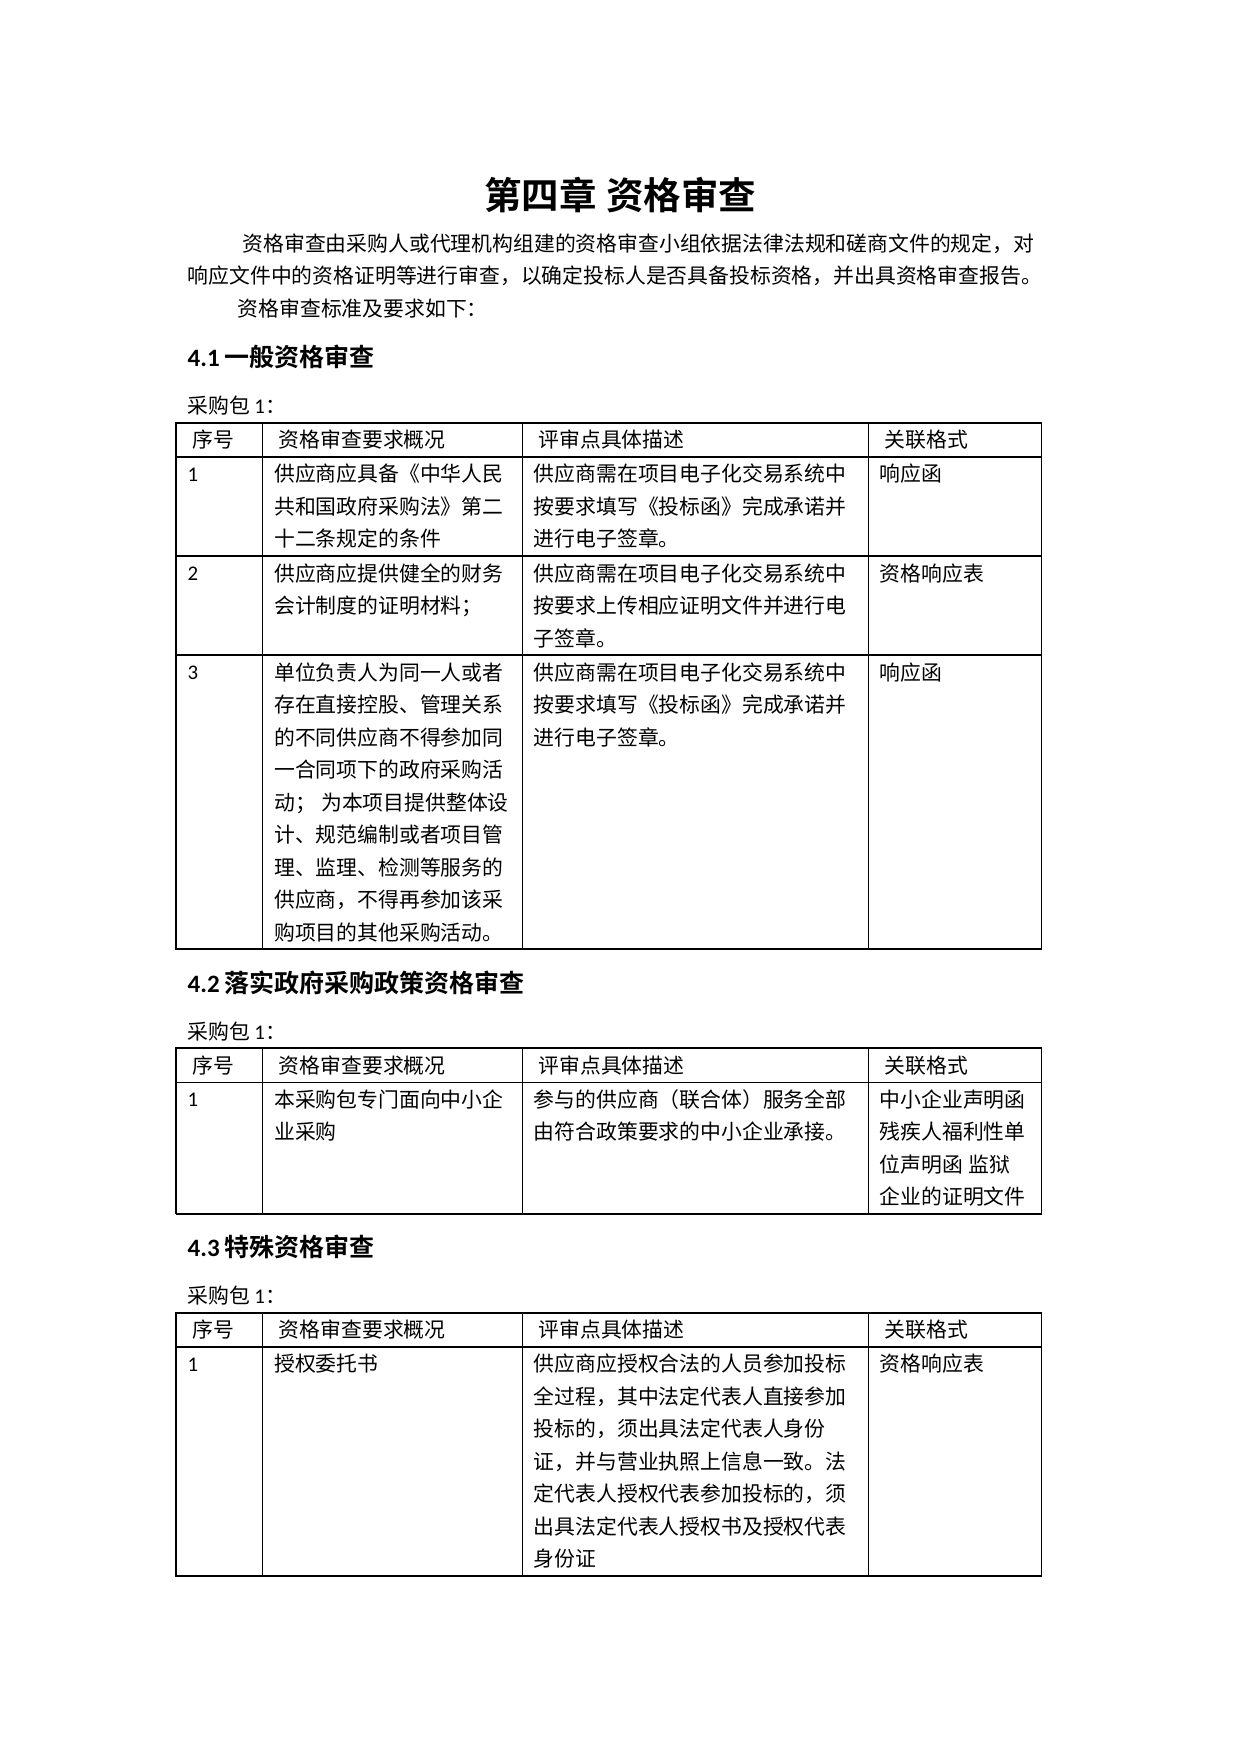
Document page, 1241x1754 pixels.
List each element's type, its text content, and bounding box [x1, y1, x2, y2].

table_cell 单位负责人为同一人或者存在直接控股、管理关系的不同供应商不得参加同一合同项下的政府采购活动； 为本项目提供整体设计、规范编制或者项目管理、监理、检测等服务的供应商，不得再参加该采购项目的其他采购活动。 [263, 656, 522, 948]
text 第四章 资格审查 [187, 162, 1053, 227]
table_cell 响应函 [869, 458, 1041, 555]
table_header 序号 [177, 424, 262, 456]
table_cell 参与的供应商（联合体）服务全部由符合政策要求的中小企业承接。 [523, 1083, 868, 1213]
table_header 关联格式 [869, 424, 1041, 456]
table_cell 供应商应提供健全的财务会计制度的证明材料； [263, 557, 522, 654]
text 4.1一般资格审查 [187, 324, 1053, 389]
table_cell 3 [177, 656, 262, 948]
text 资格审查标准及要求如下： [187, 292, 1053, 324]
table_header 评审点具体描述 [523, 1049, 868, 1081]
table_header 资格审查要求概况 [263, 1049, 522, 1081]
table_cell 1 [177, 1083, 262, 1213]
table_header 序号 [177, 1049, 262, 1081]
table_cell 资格响应表 [869, 557, 1041, 654]
table_cell 1 [177, 1348, 262, 1575]
table_cell 供应商需在项目电子化交易系统中按要求填写《投标函》完成承诺并进行电子签章。 [523, 458, 868, 555]
table_cell 供应商应具备《中华人民共和国政府采购法》第二十二条规定的条件 [263, 458, 522, 555]
table_cell 本采购包专门面向中小企业采购 [263, 1083, 522, 1213]
table_cell 响应函 [869, 656, 1041, 948]
table_cell 中小企业声明函 残疾人福利性单位声明函 监狱企业的证明文件 [869, 1083, 1041, 1213]
text 采购包1： [187, 389, 1053, 422]
table_cell 授权委托书 [263, 1348, 522, 1575]
table_header 关联格式 [869, 1049, 1041, 1081]
table_header 资格审查要求概况 [263, 424, 522, 456]
table_header 评审点具体描述 [523, 424, 868, 456]
table_cell 供应商应授权合法的人员参加投标全过程，其中法定代表人直接参加投标的，须出具法定代表人身份证，并与营业执照上信息一致。法定代表人授权代表参加投标的，须出具法定代表人授权书及授权代表身份证 [523, 1348, 868, 1575]
text 资格审查由采购人或代理机构组建的资格审查小组依据法律法规和磋商文件的规定，对响应文件中的资格证明等进行审查，以确定投标人是否具备投标资格，并出具资格审查报告。 [187, 227, 1053, 292]
text 4.2落实政府采购政策资格审查 [187, 950, 1053, 1015]
table_cell 1 [177, 458, 262, 555]
text 采购包1： [187, 1279, 1053, 1312]
table_cell 供应商需在项目电子化交易系统中按要求填写《投标函》完成承诺并进行电子签章。 [523, 656, 868, 948]
table_header 资格审查要求概况 [263, 1314, 522, 1346]
table_cell 2 [177, 557, 262, 654]
table_cell 供应商需在项目电子化交易系统中按要求上传相应证明文件并进行电子签章。 [523, 557, 868, 654]
text 采购包1： [187, 1015, 1053, 1047]
text 4.3特殊资格审查 [187, 1214, 1053, 1279]
table_header 评审点具体描述 [523, 1314, 868, 1346]
table_cell 资格响应表 [869, 1348, 1041, 1575]
table_header 序号 [177, 1314, 262, 1346]
table_header 关联格式 [869, 1314, 1041, 1346]
